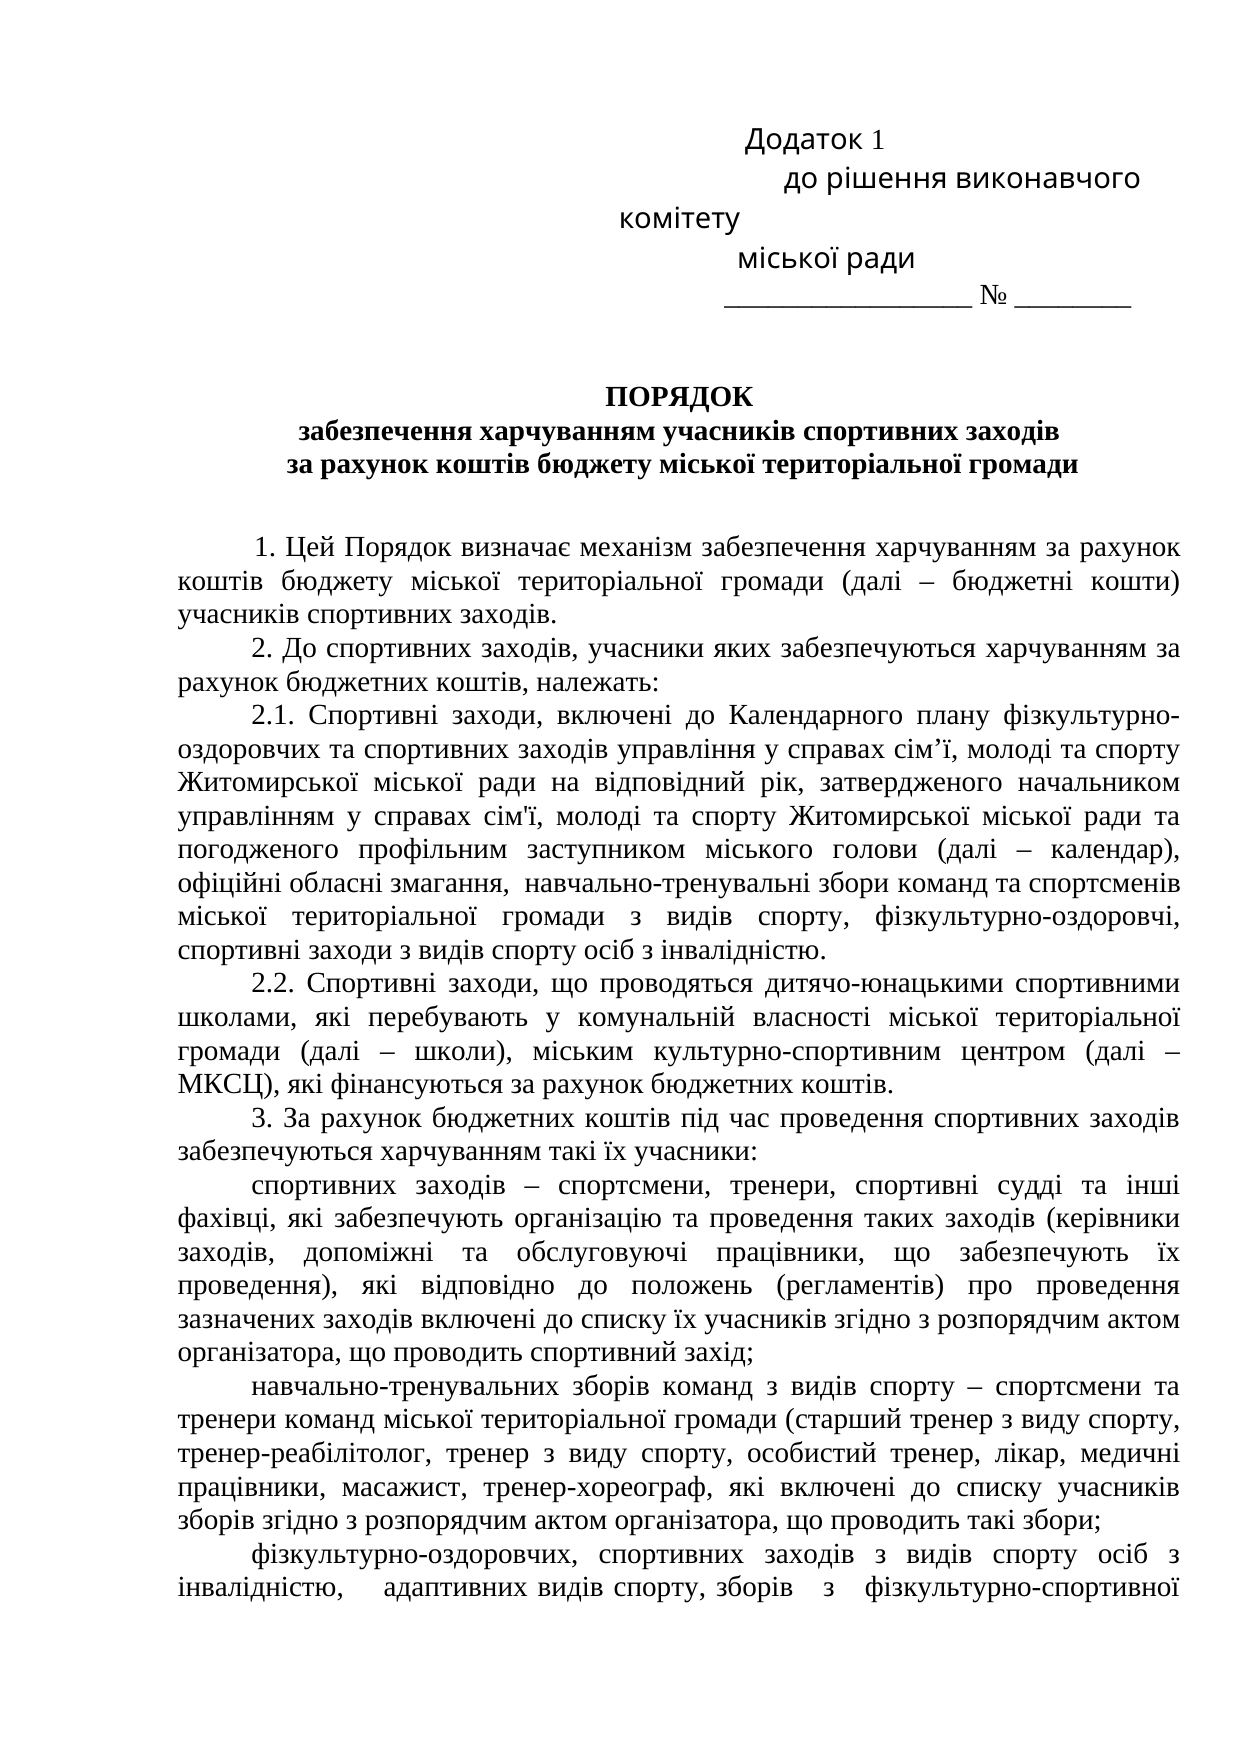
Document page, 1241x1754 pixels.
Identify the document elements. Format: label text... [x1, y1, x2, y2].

text навчально-тренувальних зборів команд з видів спорту – спортсмени та тренери команд міської територіальної громади (старший тренер з виду спорту, тренер-реабілітолог, тренер з виду спорту, особистий тренер, лікар, медичні працівники, масажист, тренер-хореограф, які включені до списку учасників зборів згідно з розпорядчим актом організатора, що проводить такі збори; [177, 1368, 1181, 1536]
text ПОРЯДОК [177, 379, 1181, 413]
subtitle _________________ № ________ [177, 277, 1181, 310]
text за рахунок коштів бюджету міської територіальної громади [177, 447, 1181, 480]
text міської ради [177, 237, 1181, 277]
text 3. За рахунок бюджетних коштів під час проведення спортивних заходів забезпечуються харчуванням такі їх учасники: [177, 1100, 1181, 1167]
text 2.1. Спортивні заходи, включені до Календарного плану фізкультурно-оздоровчих та спортивних заходів управління у справах сім’ї, молоді та спорту Житомирської міської ради на відповідний рік, затвердженого начальником управлінням у справах сім'ї, молоді та спорту Житомирської міської ради та погодженого профільним заступником міського голови (далі – календар), офіційні обласні змагання, навчально-тренувальні збори команд та спортсменів міської територіальної громади з видів спорту, фізкультурно-оздоровчі, спортивні заходи з видів спорту осіб з інвалідністю. [177, 697, 1181, 966]
text 2.2. Спортивні заходи, що проводяться дитячо-юнацькими спортивними школами, які перебувають у комунальній власності міської територіальної громади (далі – школи), міським культурно-спортивним центром (далі – МКСЦ), які фінансуються за рахунок бюджетних коштів. [177, 966, 1181, 1100]
text 1. Цей Порядок визначає механізм забезпечення харчуванням за рахунок коштів бюджету міської територіальної громади (далі – бюджетні кошти) учасників спортивних заходів. [177, 529, 1181, 630]
text до рішення виконавчого комітету [177, 158, 1181, 237]
text Додаток 1 [620, 118, 1181, 158]
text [177, 1536, 1181, 1603]
text спортивних заходів – спортсмени, тренери, спортивні судді та інші фахівці, які забезпечують організацію та проведення таких заходів (керівники заходів, допоміжні та обслуговуючі працівники, що забезпечують їх проведення), які відповідно до положень (регламентів) про проведення зазначених заходів включені до списку їх учасників згідно з розпорядчим актом організатора, що проводить спортивний захід; [177, 1167, 1181, 1368]
text 2. До спортивних заходів, учасники яких забезпечуються харчуванням за рахунок бюджетних коштів, належать: [177, 630, 1181, 697]
text забезпечення харчуванням учасників спортивних заходів [177, 413, 1181, 447]
